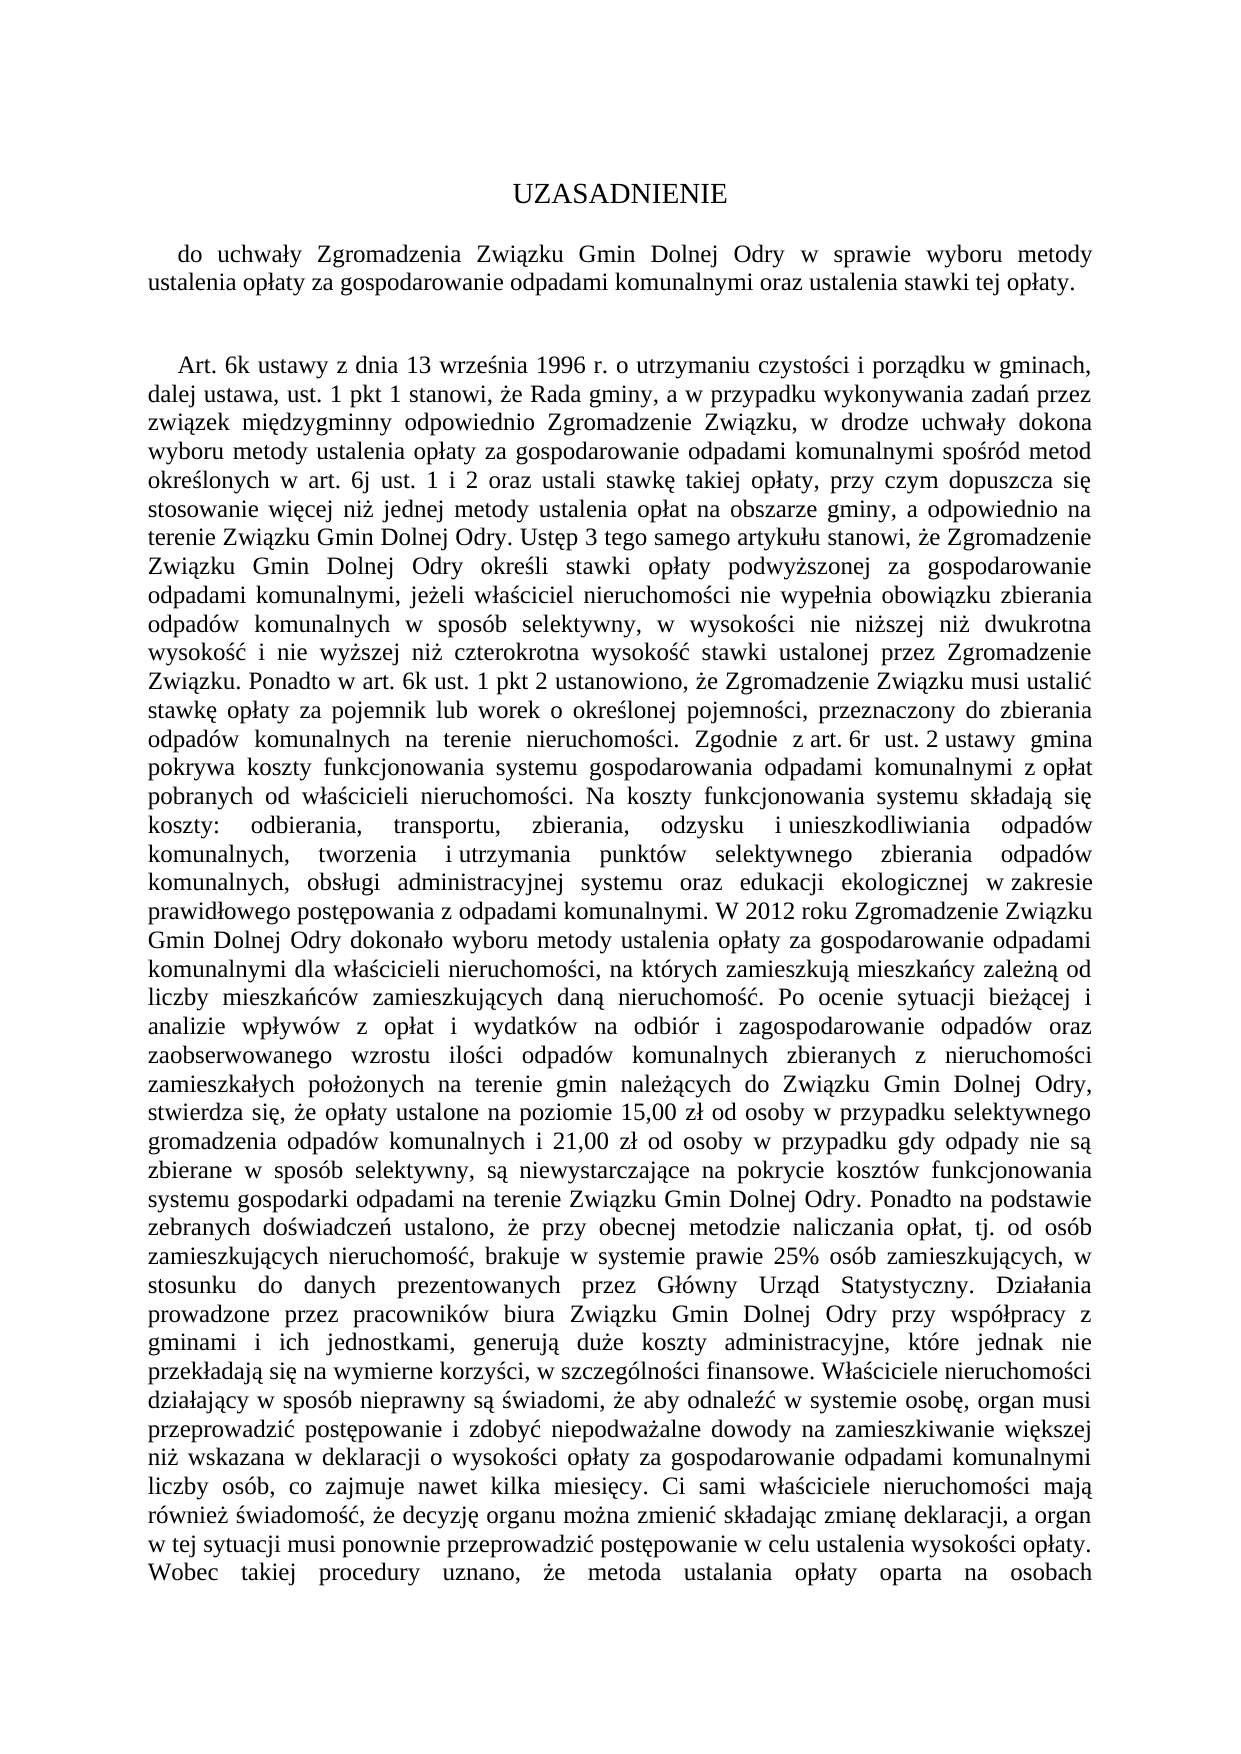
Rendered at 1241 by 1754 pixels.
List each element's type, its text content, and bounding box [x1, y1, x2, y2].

text do uchwały Zgromadzenia Związku Gmin Dolnej Odry w sprawie wyboru metody ustalenia opłaty za gospodarowanie odpadami komunalnymi oraz ustalenia stawki tej opłaty. [148, 239, 1093, 296]
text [148, 839, 1093, 1586]
text UZASADNIENIE [148, 176, 1093, 210]
